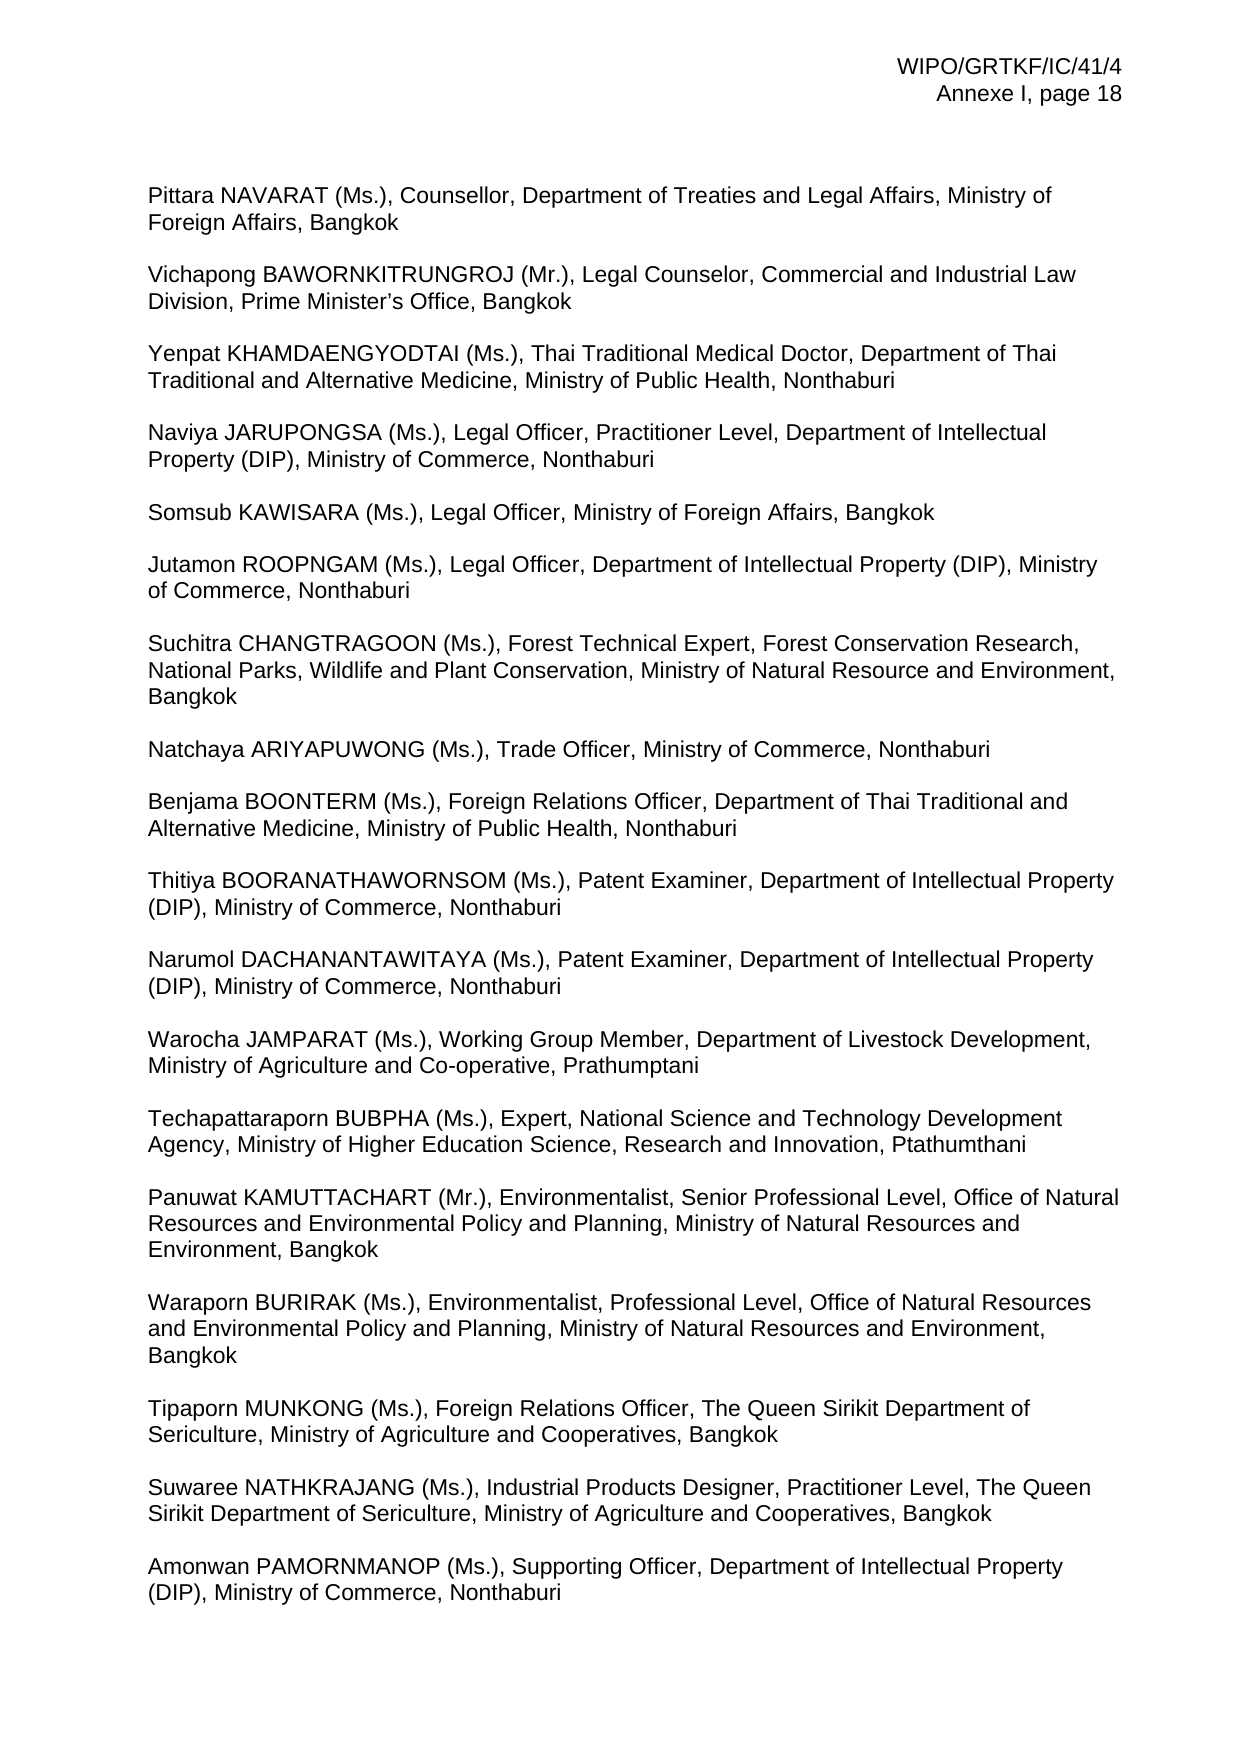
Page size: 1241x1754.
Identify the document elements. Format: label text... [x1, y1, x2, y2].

text Vichapong BAWORNKITRUNGROJ (Mr.), Legal Counselor, Commercial and Industrial Law Division, Prime Minister’s Office, Bangkok [148, 261, 1122, 314]
text Waraporn BURIRAK (Ms.), Environmentalist, Professional Level, Office of Natural Resources and Environmental Policy and Planning, Ministry of Natural Resources and Environment, Bangkok [148, 1289, 1122, 1368]
text Yenpat KHAMDAENGYODTAI (Ms.), Thai Traditional Medical Doctor, Department of Thai Traditional and Alternative Medicine, Ministry of Public Health, Nonthaburi [148, 340, 1122, 393]
text Suwaree NATHKRAJANG (Ms.), Industrial Products Designer, Practitioner Level, The Queen Sirikit Department of Sericulture, Ministry of Agriculture and Cooperatives, Bangkok [148, 1473, 1122, 1526]
text Benjama BOONTERM (Ms.), Foreign Relations Officer, Department of Thai Traditional and Alternative Medicine, Ministry of Public Health, Nonthaburi [148, 788, 1122, 841]
text Suchitra CHANGTRAGOON (Ms.), Forest Technical Expert, Forest Conservation Research, National Parks, Wildlife and Plant Conservation, Ministry of Natural Resource and Environment, Bangkok [148, 630, 1122, 709]
text Naviya JARUPONGSA (Ms.), Legal Officer, Practitioner Level, Department of Intellectual Property (DIP), Ministry of Commerce, Nonthaburi [148, 419, 1122, 472]
text Warocha JAMPARAT (Ms.), Working Group Member, Department of Livestock Development, Ministry of Agriculture and Co-operative, Prathumptani [148, 1026, 1122, 1078]
text Thitiya BOORANATHAWORNSOM (Ms.), Patent Examiner, Department of Intellectual Property (DIP), Ministry of Commerce, Nonthaburi [148, 867, 1122, 920]
text Jutamon ROOPNGAM (Ms.), Legal Officer, Department of Intellectual Property (DIP), Ministry of Commerce, Nonthaburi [148, 551, 1122, 604]
text Techapattaraporn BUBPHA (Ms.), Expert, National Science and Technology Development Agency, Ministry of Higher Education Science, Research and Innovation, Ptathumthani [148, 1104, 1122, 1157]
text Pittara NAVARAT (Ms.), Counsellor, Department of Treaties and Legal Affairs, Ministry of Foreign Affairs, Bangkok [148, 182, 1122, 235]
text Tipaporn MUNKONG (Ms.), Foreign Relations Officer, The Queen Sirikit Department of Sericulture, Ministry of Agriculture and Cooperatives, Bangkok [148, 1394, 1122, 1447]
text Somsub KAWISARA (Ms.), Legal Officer, Ministry of Foreign Affairs, Bangkok [148, 498, 1122, 525]
text Natchaya ARIYAPUWONG (Ms.), Trade Officer, Ministry of Commerce, Nonthaburi [148, 736, 1122, 762]
text Panuwat KAMUTTACHART (Mr.), Environmentalist, Senior Professional Level, Office of Natural Resources and Environmental Policy and Planning, Ministry of Natural Resources and Environment, Bangkok [148, 1184, 1122, 1263]
text Amonwan PAMORNMANOP (Ms.), Supporting Officer, Department of Intellectual Property (DIP), Ministry of Commerce, Nonthaburi [148, 1553, 1122, 1605]
text Narumol DACHANANTAWITAYA (Ms.), Patent Examiner, Department of Intellectual Property (DIP), Ministry of Commerce, Nonthaburi [148, 946, 1122, 999]
